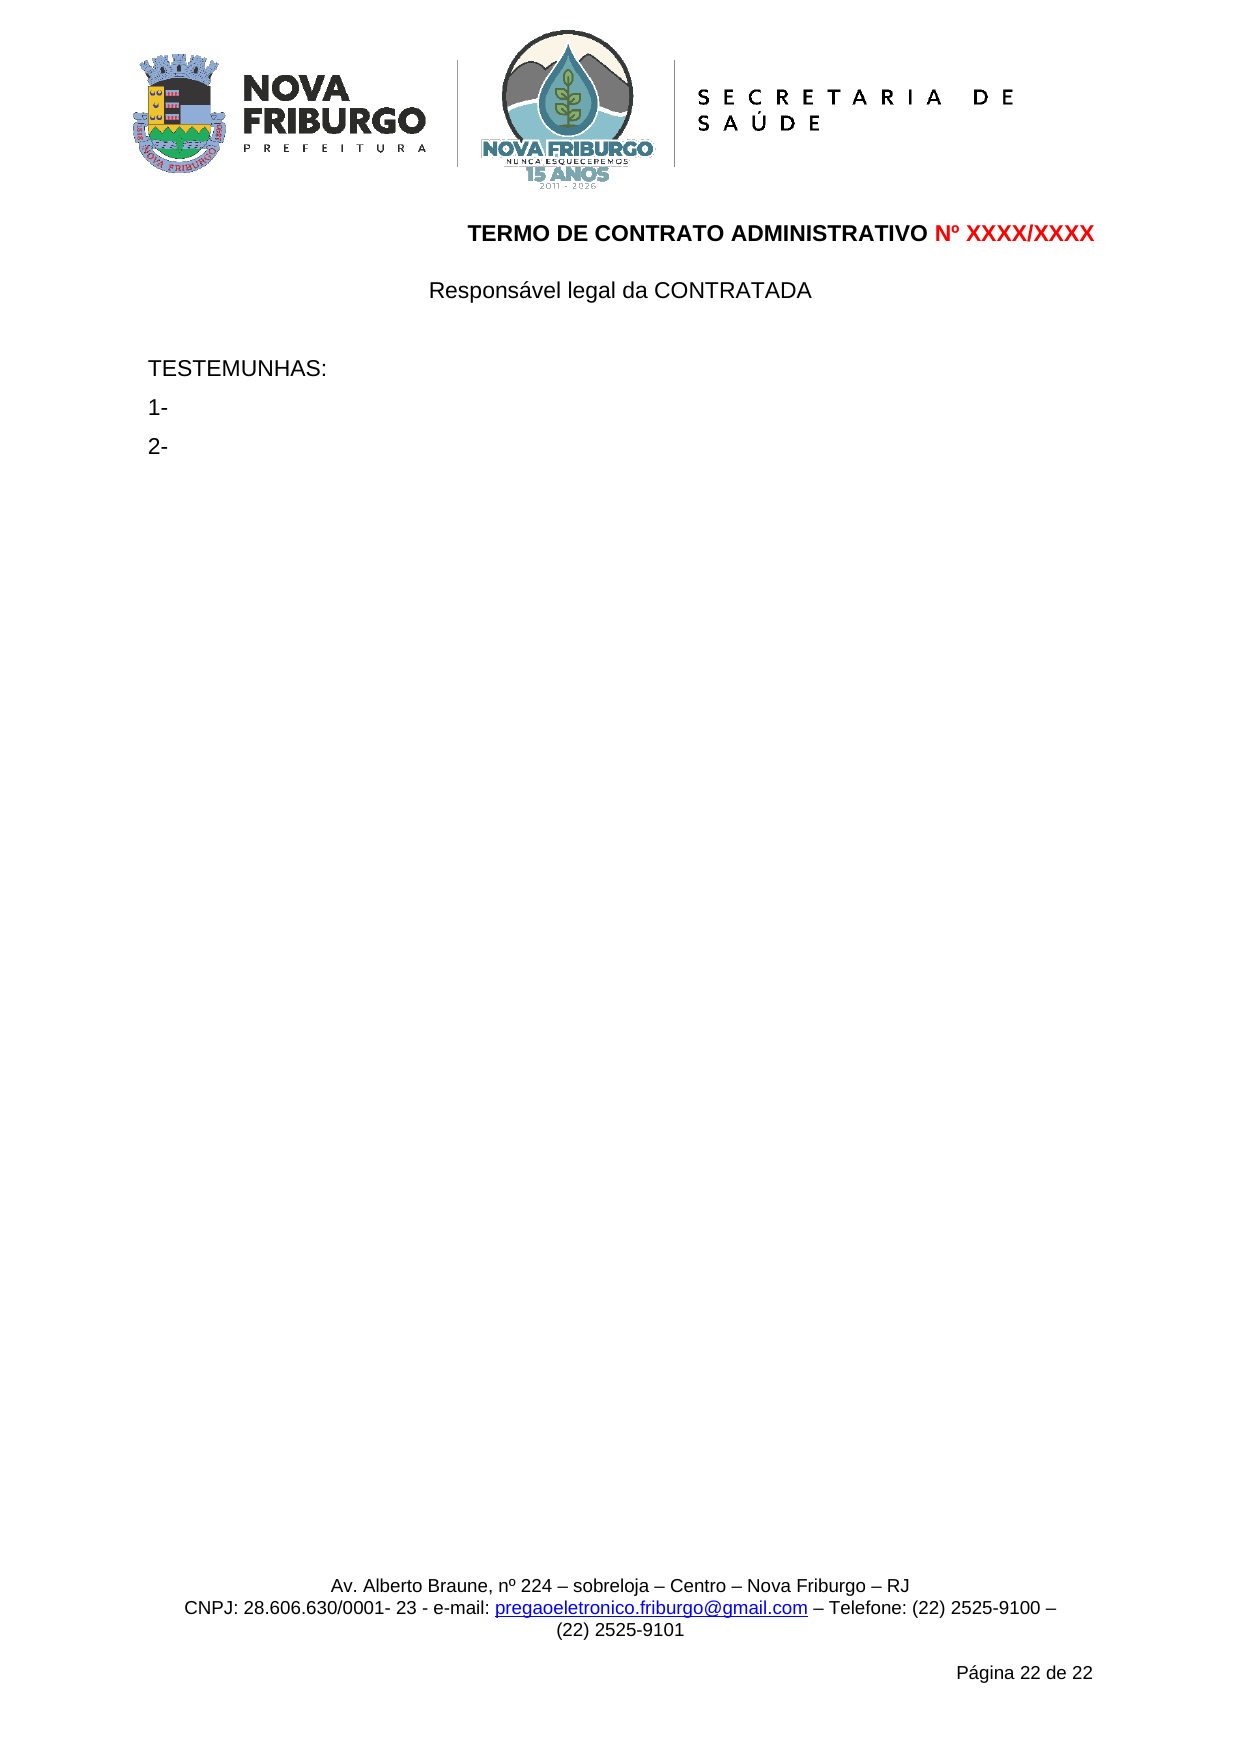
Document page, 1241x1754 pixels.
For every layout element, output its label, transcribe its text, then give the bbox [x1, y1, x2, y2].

text 1- [148, 394, 1092, 420]
text Responsável legal da CONTRATADA [148, 277, 1092, 304]
picture [103, 14, 1049, 206]
text 2- [148, 433, 1092, 459]
text TESTEMUNHAS: [148, 355, 1092, 381]
